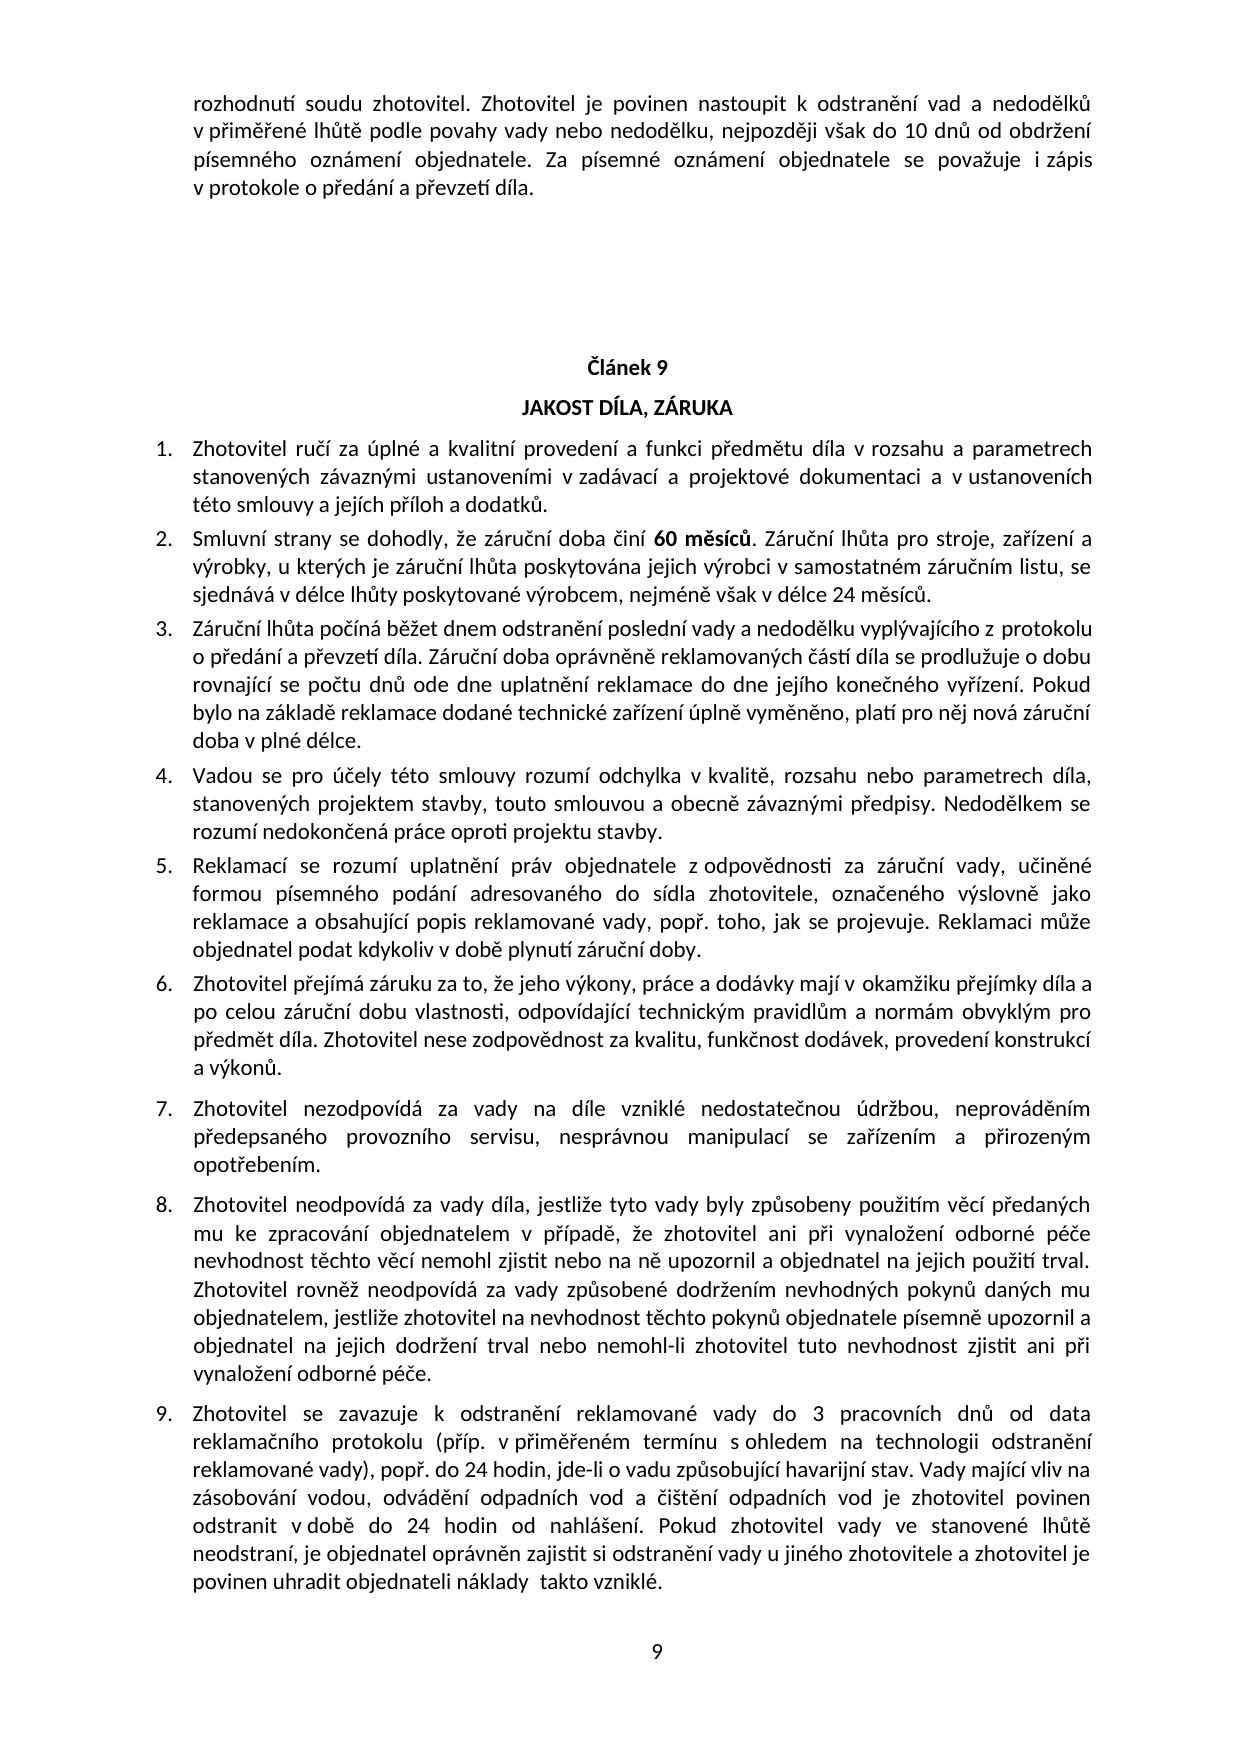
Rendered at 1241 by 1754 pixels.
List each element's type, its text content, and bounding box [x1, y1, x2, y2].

list Zhotovitel ručí za úplné a kvalitní provedení a funkci předmětu díla v rozsahu a parametrech stanovených závaznými ustanoveními v zadávací a projektové dokumentaci a v ustanoveních této smlouvy a jejích příloh a dodatků. [155, 434, 1093, 518]
list Zhotovitel nezodpovídá za vady na díle vzniklé nedostatečnou údržbou, neprováděním předepsaného provozního servisu, nesprávnou manipulací se zařízením a přirozeným opotřebením. [156, 1094, 1093, 1178]
list Zhotovitel se zavazuje k odstranění reklamované vady do 3 pracovních dnů od data reklamačního protokolu (příp. v přiměřeném termínu s ohledem na technologii odstranění reklamované vady), popř. do 24 hodin, jde-li o vadu způsobující havarijní stav. Vady mající vliv na zásobování vodou, odvádění odpadních vod a čištění odpadních vod je zhotovitel povinen odstranit v době do 24 hodin od nahlášení. Pokud zhotovitel vady ve stanovené lhůtě neodstraní, je objednatel oprávněn zajistit si odstranění vady u jiného zhotovitele a zhotovitel je povinen uhradit objednateli náklady takto vzniklé. [155, 1399, 1093, 1595]
list Zhotovitel neodpovídá za vady díla, jestliže tyto vady byly způsobeny použitím věcí předaných mu ke zpracování objednatelem v případě, že zhotovitel ani při vynaložení odborné péče nevhodnost těchto věcí nemohl zjistit nebo na ně upozornil a objednatel na jejich použití trval. Zhotovitel rovněž neodpovídá za vady způsobené dodržením nevhodných pokynů daných mu objednatelem, jestliže zhotovitel na nevhodnost těchto pokynů objednatele písemně upozornil a objednatel na jejich dodržení trval nebo nemohl-li zhotovitel tuto nevhodnost zjistit ani při vynaložení odborné péče. [156, 1191, 1093, 1387]
text Jakost díla, záruka [162, 393, 1093, 421]
list Vadou se pro účely této smlouvy rozumí odchylka v kvalitě, rozsahu nebo parametrech díla, stanovených projektem stavby, touto smlouvou a obecně závaznými předpisy. Nedodělkem se rozumí nedokončená práce oproti projektu stavby. [155, 761, 1093, 845]
list Zhotovitel přejímá záruku za to, že jeho výkony, práce a dodávky mají v okamžiku přejímky díla a po celou záruční dobu vlastnosti, odpovídající technickým pravidlům a normám obvyklým pro předmět díla. Zhotovitel nese zodpovědnost za kvalitu, funkčnost dodávek, provedení konstrukcí a výkonů. [156, 969, 1093, 1082]
list Záruční lhůta počíná běžet dnem odstranění poslední vady a nedodělku vyplývajícího z protokolu o předání a převzetí díla. Záruční doba oprávněně reklamovaných částí díla se prodlužuje o dobu rovnající se počtu dnů ode dne uplatnění reklamace do dne jejího konečného vyřízení. Pokud bylo na základě reklamace dodané technické zařízení úplně vyměněno, platí pro něj nová záruční doba v plné délce. [155, 614, 1093, 754]
subtitle Článek 9 [162, 353, 1093, 381]
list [156, 89, 1093, 201]
list Reklamací se rozumí uplatnění práv objednatele z odpovědnosti za záruční vady, učiněné formou písemného podání adresovaného do sídla zhotovitele, označeného výslovně jako reklamace a obsahující popis reklamované vady, popř. toho, jak se projevuje. Reklamaci může objednatel podat kdykoliv v době plynutí záruční doby. [155, 851, 1093, 963]
list Smluvní strany se dohodly, že záruční doba činí 60 měsíců. Záruční lhůta pro stroje, zařízení a výrobky, u kterých je záruční lhůta poskytována jejich výrobci v samostatném záručním listu, se sjednává v délce lhůty poskytované výrobcem, nejméně však v délce 24 měsíců. [155, 524, 1093, 608]
